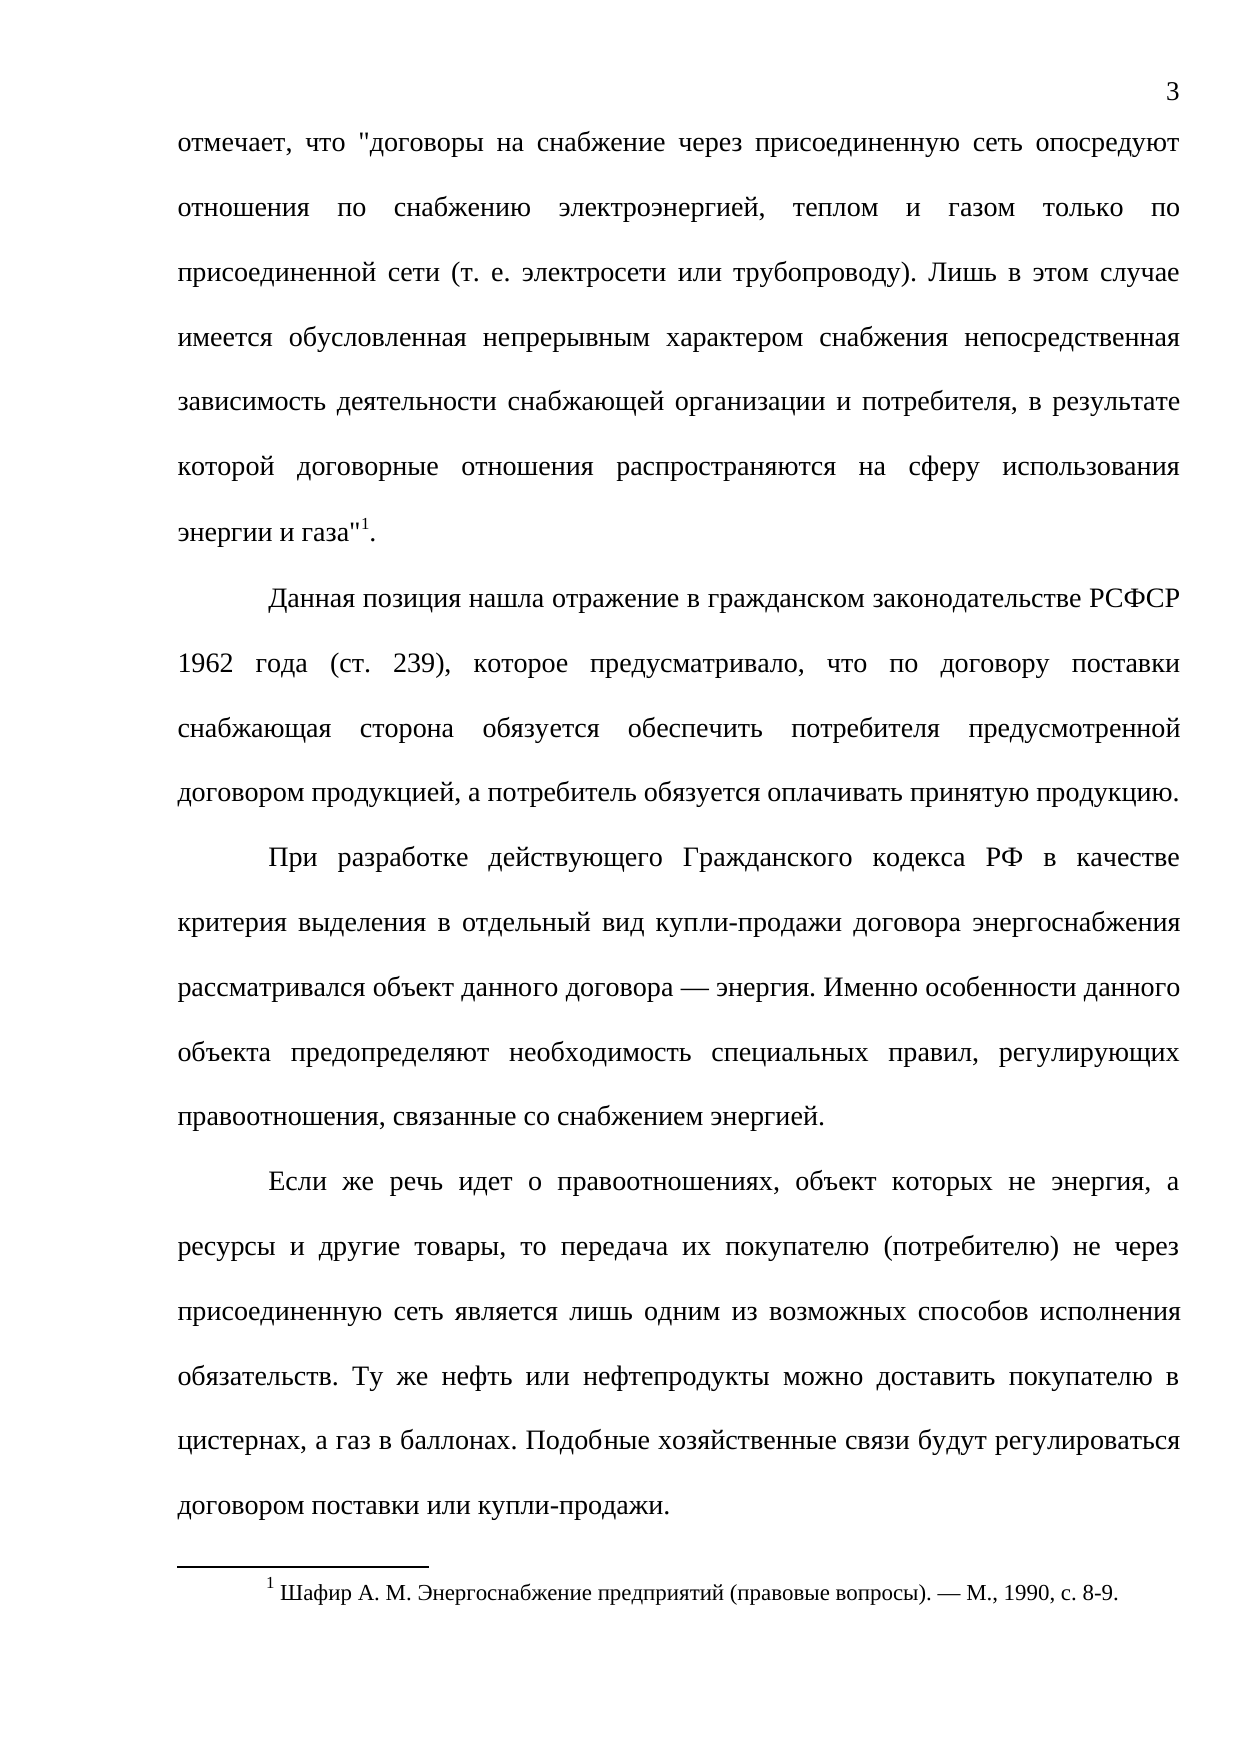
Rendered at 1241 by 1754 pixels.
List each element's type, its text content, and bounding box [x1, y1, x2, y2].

text Если же речь идет о правоотношениях, объект которых не энергия, а ресурсы и другие товары, то передача их покупателю (потребителю) не через присоединенную сеть является лишь одним из возможных способов исполнения обязательств. Ту же нефть или нефтепродукты можно доставить покупателю в цистернах, а газ в баллонах. Подобные хозяйственные связи будут регулироваться договором поставки или купли-продажи. [177, 1164, 1181, 1521]
text Данная позиция нашла отражение в гражданском законодательстве РСФСР 1962 года (ст. 239), которое предусматривало, что по договору поставки снабжающая сторона обязуется обеспечить потребителя предусмотренной договором продукцией, а потребитель обязуется оплачивать принятую продукцию. [177, 581, 1181, 808]
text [177, 125, 1181, 547]
text При разработке действующего Гражданского кодекса РФ в качестве критерия выделения в отдельный вид купли-продажи договора энергоснабжения рассматривался объект данного договора — энергия. Именно особенности данного объекта предопределяют необходимость специальных правил, регулирующих правоотношения, связанные со снабжением энергией. [177, 840, 1181, 1132]
